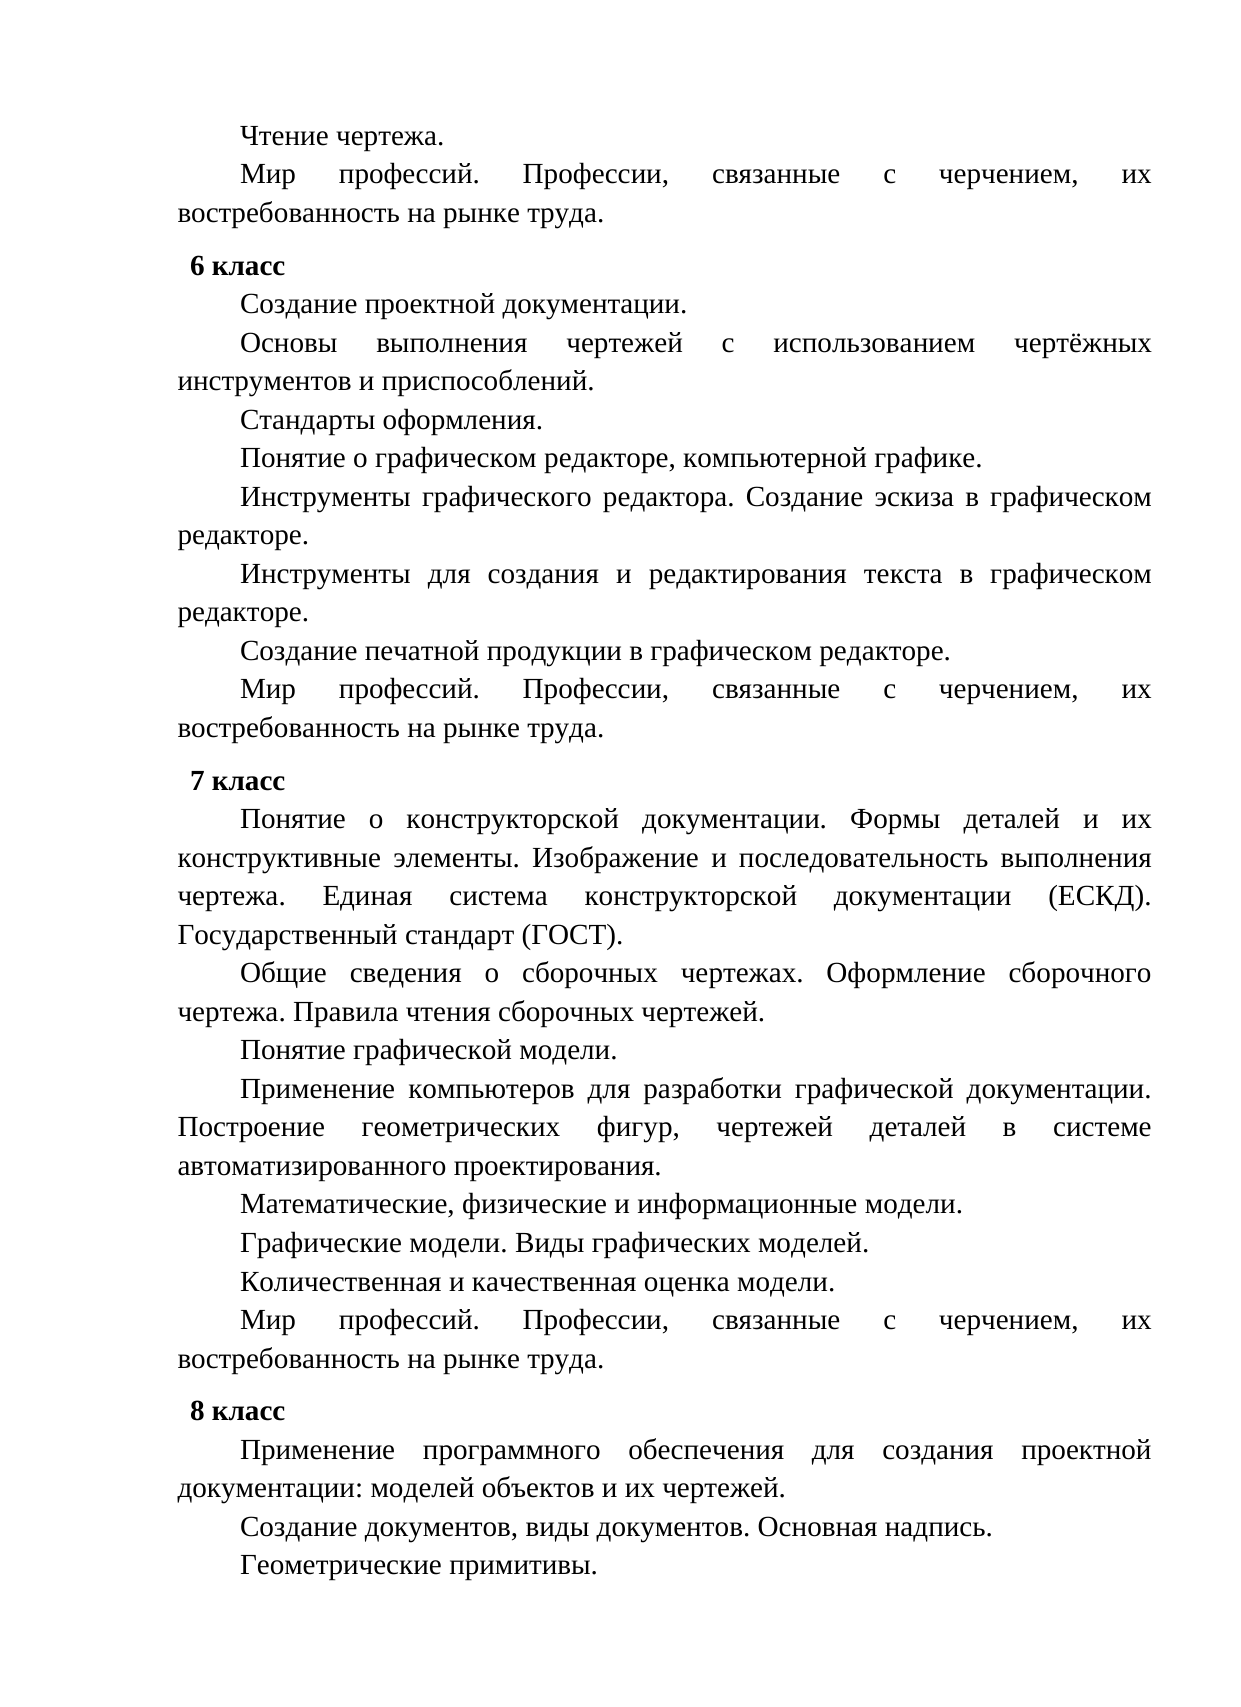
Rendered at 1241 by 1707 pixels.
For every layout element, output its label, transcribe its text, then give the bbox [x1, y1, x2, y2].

text Графические модели. Виды графических моделей. [177, 1225, 1152, 1259]
text Математические, физические и информационные модели. [177, 1187, 1152, 1220]
text 6 класс [190, 248, 1152, 281]
text Создание документов, виды документов. Основная надпись. [177, 1509, 1152, 1542]
text Стандарты оформления. [177, 402, 1152, 435]
text Понятие о графическом редакторе, компьютерной графике. [177, 440, 1152, 474]
text Применение компьютеров для разработки графической документации. Построение геометрических фигур, чертежей деталей в системе автоматизированного проектирования. [177, 1071, 1152, 1182]
text Понятие графической модели. [177, 1032, 1152, 1066]
text Понятие о конструкторской документации. Формы деталей и их конструктивные элементы. Изображение и последовательность выполнения чертежа. Единая система конструкторской документации (ЕСКД). Государственный стандарт (ГОСТ). [177, 801, 1152, 950]
text Создание проектной документации. [177, 286, 1152, 320]
text Создание печатной продукции в графическом редакторе. [177, 633, 1152, 667]
text Мир профессий. Профессии, связанные с черчением, их востребованность на рынке труда. [177, 157, 1152, 229]
text Общие сведения о сборочных чертежах. Оформление сборочного чертежа. Правила чтения сборочных чертежей. [177, 955, 1152, 1027]
text 8 класс [190, 1393, 1152, 1427]
text Инструменты графического редактора. Создание эскиза в графическом редакторе. [177, 479, 1152, 551]
text Чтение чертежа. [177, 118, 1152, 152]
text Геометрические примитивы. [177, 1547, 1152, 1581]
text Применение программного обеспечения для создания проектной документации: моделей объектов и их чертежей. [177, 1432, 1152, 1504]
text Мир профессий. Профессии, связанные с черчением, их востребованность на рынке труда. [177, 1302, 1152, 1374]
text Инструменты для создания и редактирования текста в графическом редакторе. [177, 556, 1152, 628]
text 7 класс [190, 763, 1152, 796]
text Количественная и качественная оценка модели. [177, 1264, 1152, 1297]
text Основы выполнения чертежей с использованием чертёжных инструментов и приспособлений. [177, 325, 1152, 397]
text Мир профессий. Профессии, связанные с черчением, их востребованность на рынке труда. [177, 672, 1152, 744]
